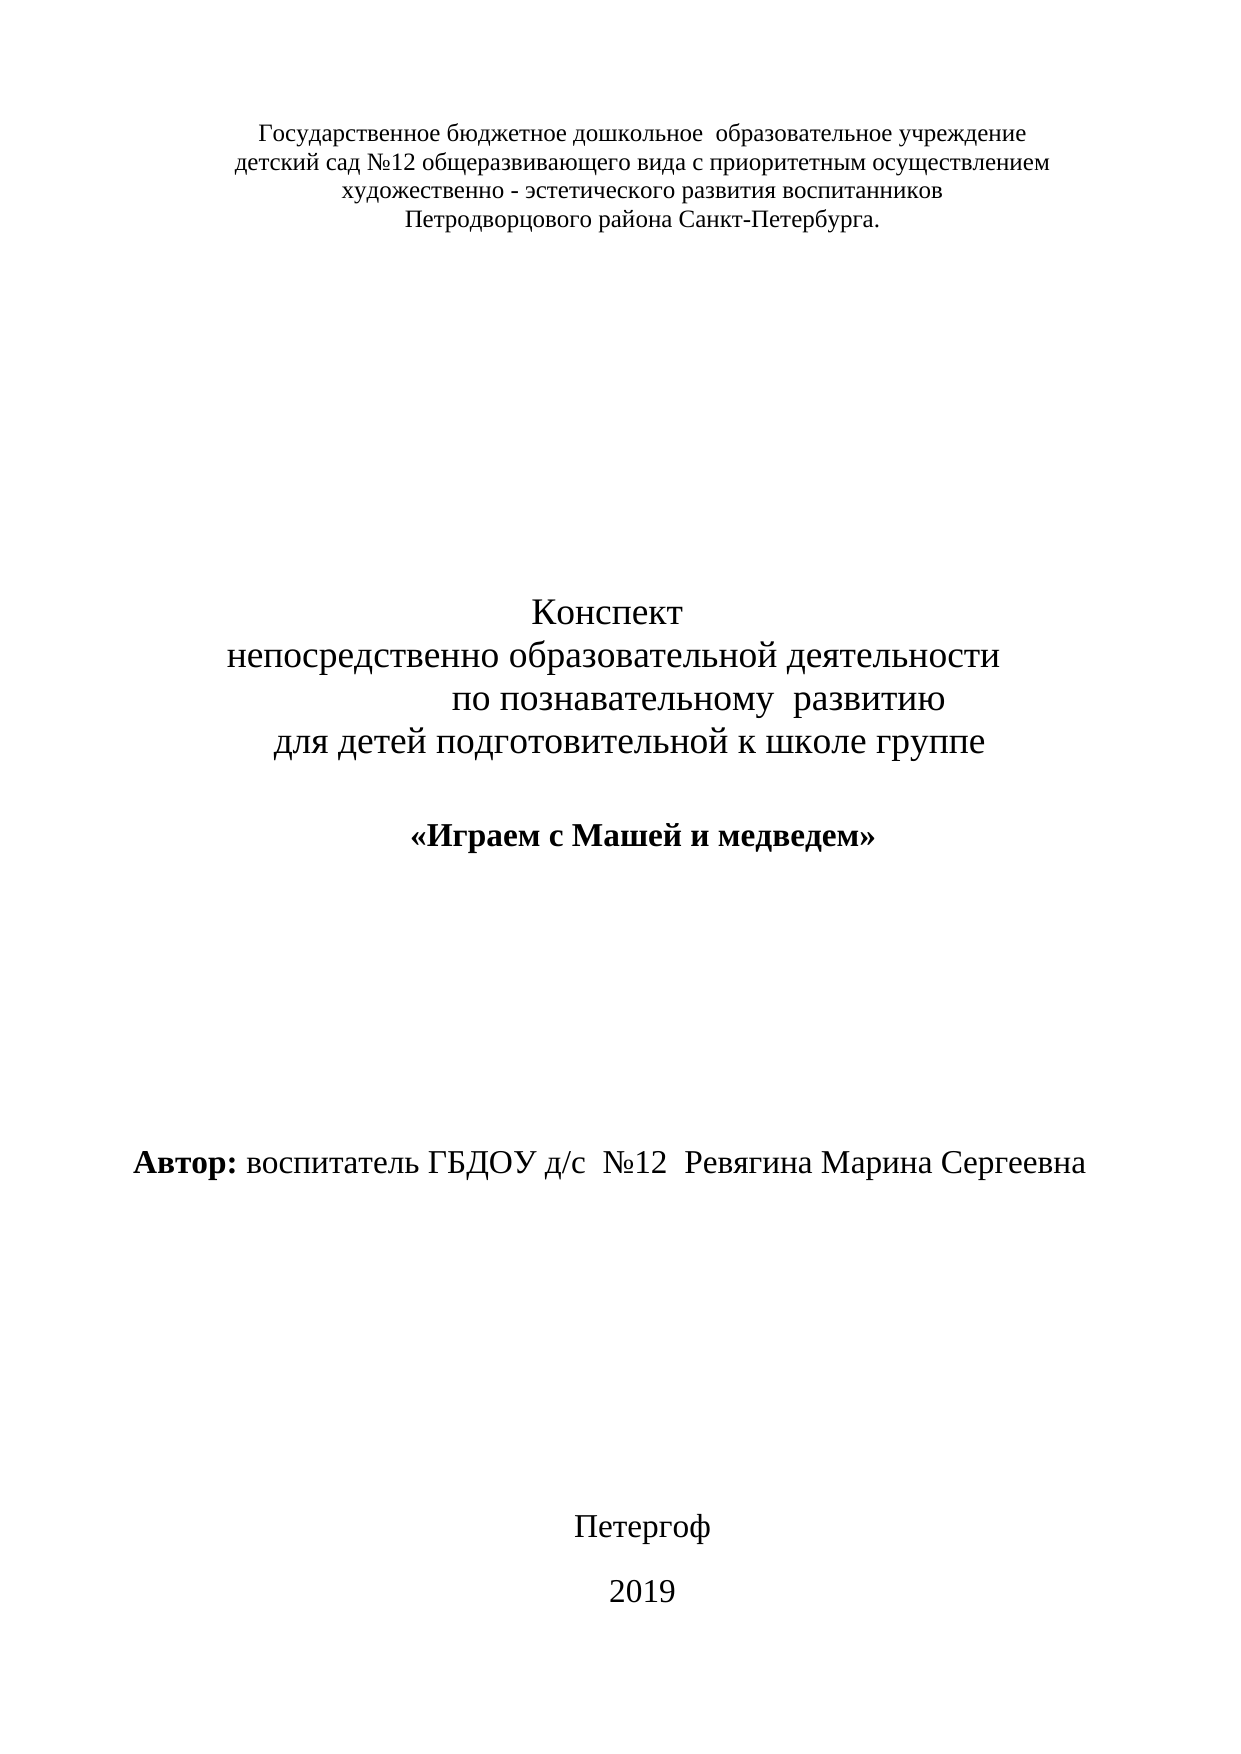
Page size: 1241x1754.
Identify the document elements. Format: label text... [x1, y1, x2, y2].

text для детей подготовительной к школе группе [133, 719, 1152, 762]
text Автор: воспитатель ГБДОУ д/с №12 Ревягина Марина Сергеевна [133, 1142, 1152, 1180]
subtitle детский сад №12 общеразвивающего вида с приоритетным осуществлением [133, 147, 1152, 176]
subtitle Петродворцового района Санкт-Петербурга. [133, 204, 1152, 233]
subtitle художественно - эстетического развития воспитанников [133, 176, 1152, 204]
text Конспект [133, 589, 1152, 632]
text «Играем с Машей и медведем» [133, 815, 1152, 853]
text Петергоф [133, 1506, 1152, 1545]
subtitle Государственное бюджетное дошкольное образовательное учреждение [133, 118, 1152, 147]
text по познавательному развитию [133, 676, 1152, 719]
text 2019 [133, 1571, 1152, 1610]
text непосредственно образовательной деятельности [133, 632, 1152, 676]
